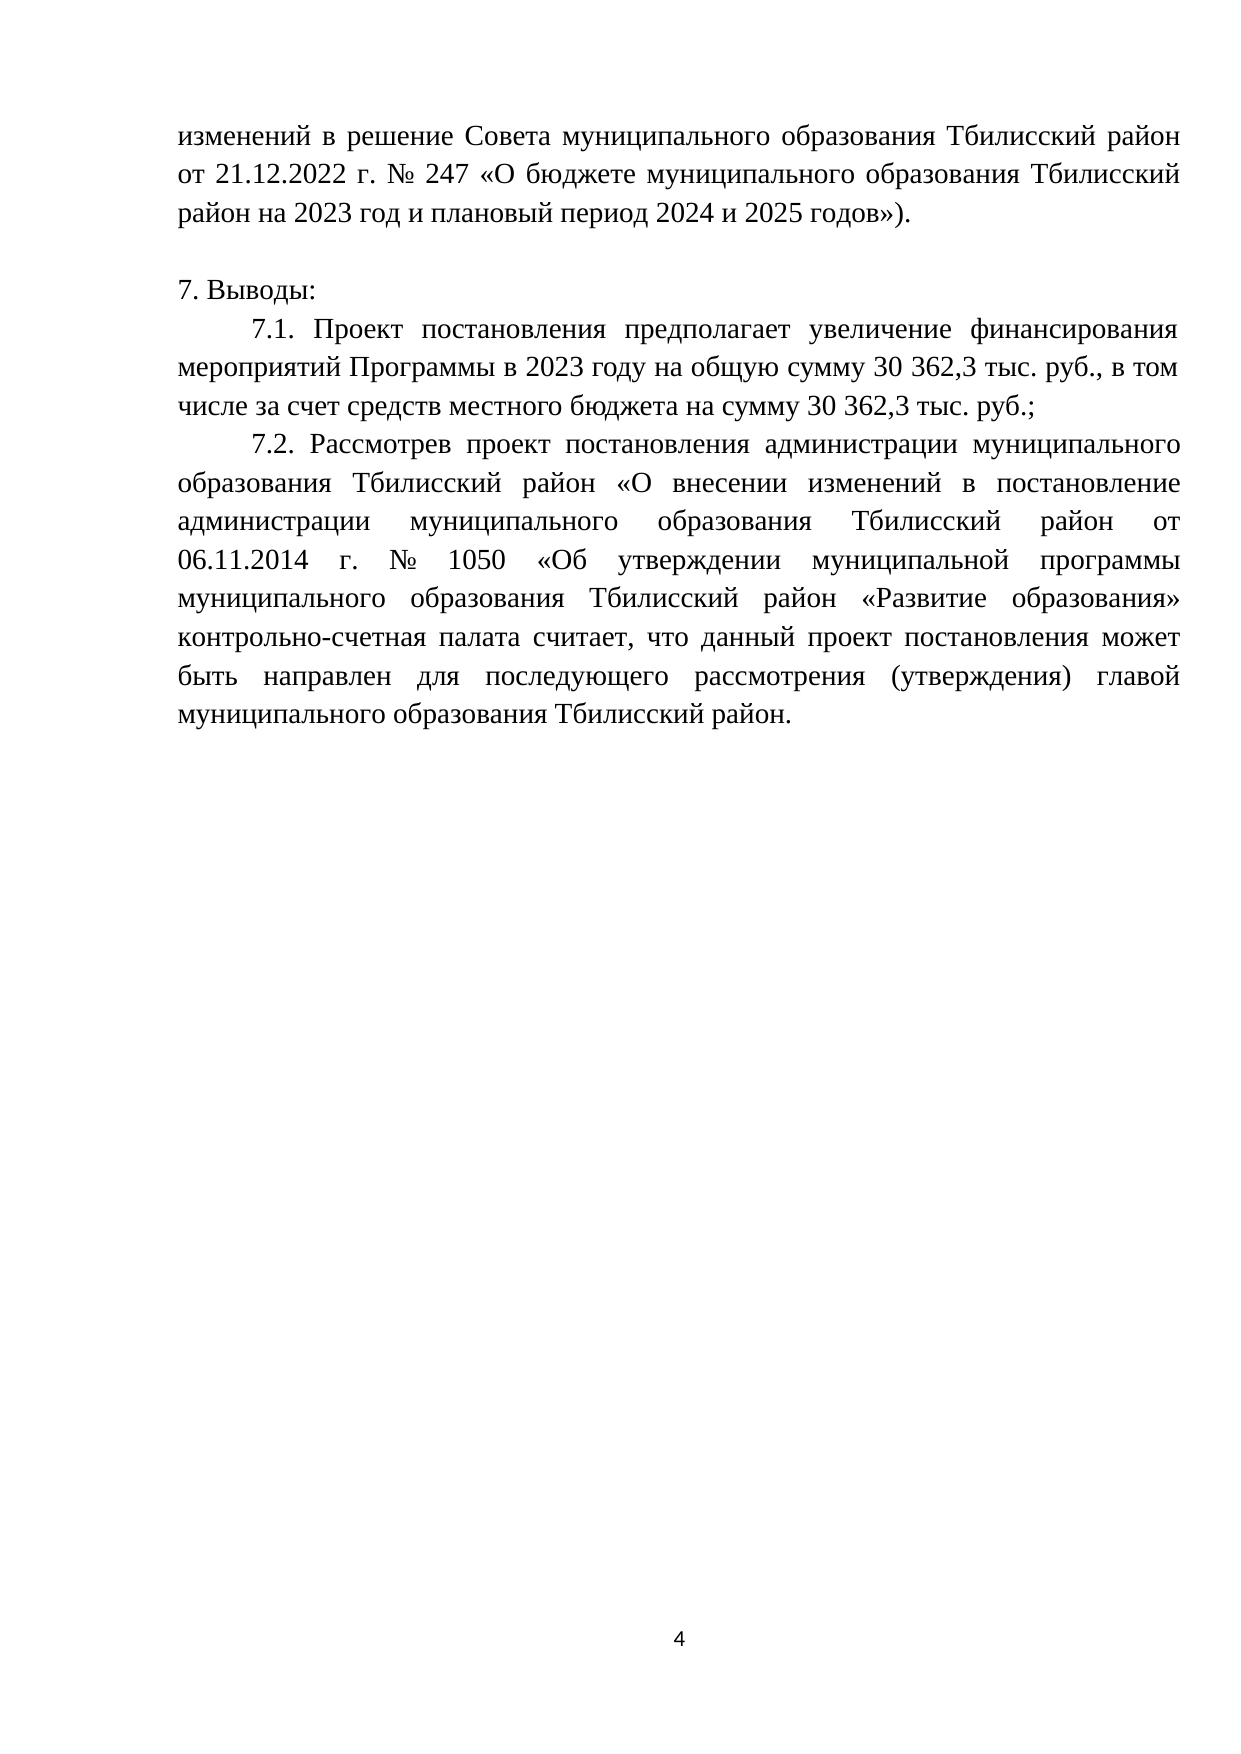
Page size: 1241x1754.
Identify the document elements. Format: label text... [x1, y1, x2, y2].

text 7.1. Проект постановления предполагает увеличение финансирования мероприятий Программы в 2023 году на общую сумму 30 362,3 тыс. руб., в том числе за счет средств местного бюджета на сумму 30 362,3 тыс. руб.; [177, 311, 1178, 421]
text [177, 118, 1181, 229]
text 7.2. Рассмотрев проект постановления администрации муниципального образования Тбилисский район «О внесении изменений в постановление администрации муниципального образования Тбилисский район от 06.11.2014 г. № 1050 «Об утверждении муниципальной программы муниципального образования Тбилисский район «Развитие образования» контрольно-счетная палата считает, что данный проект постановления может быть направлен для последующего рассмотрения (утверждения) главой муниципального образования Тбилисский район. [177, 426, 1181, 730]
text 7. Выводы: [177, 272, 1181, 306]
